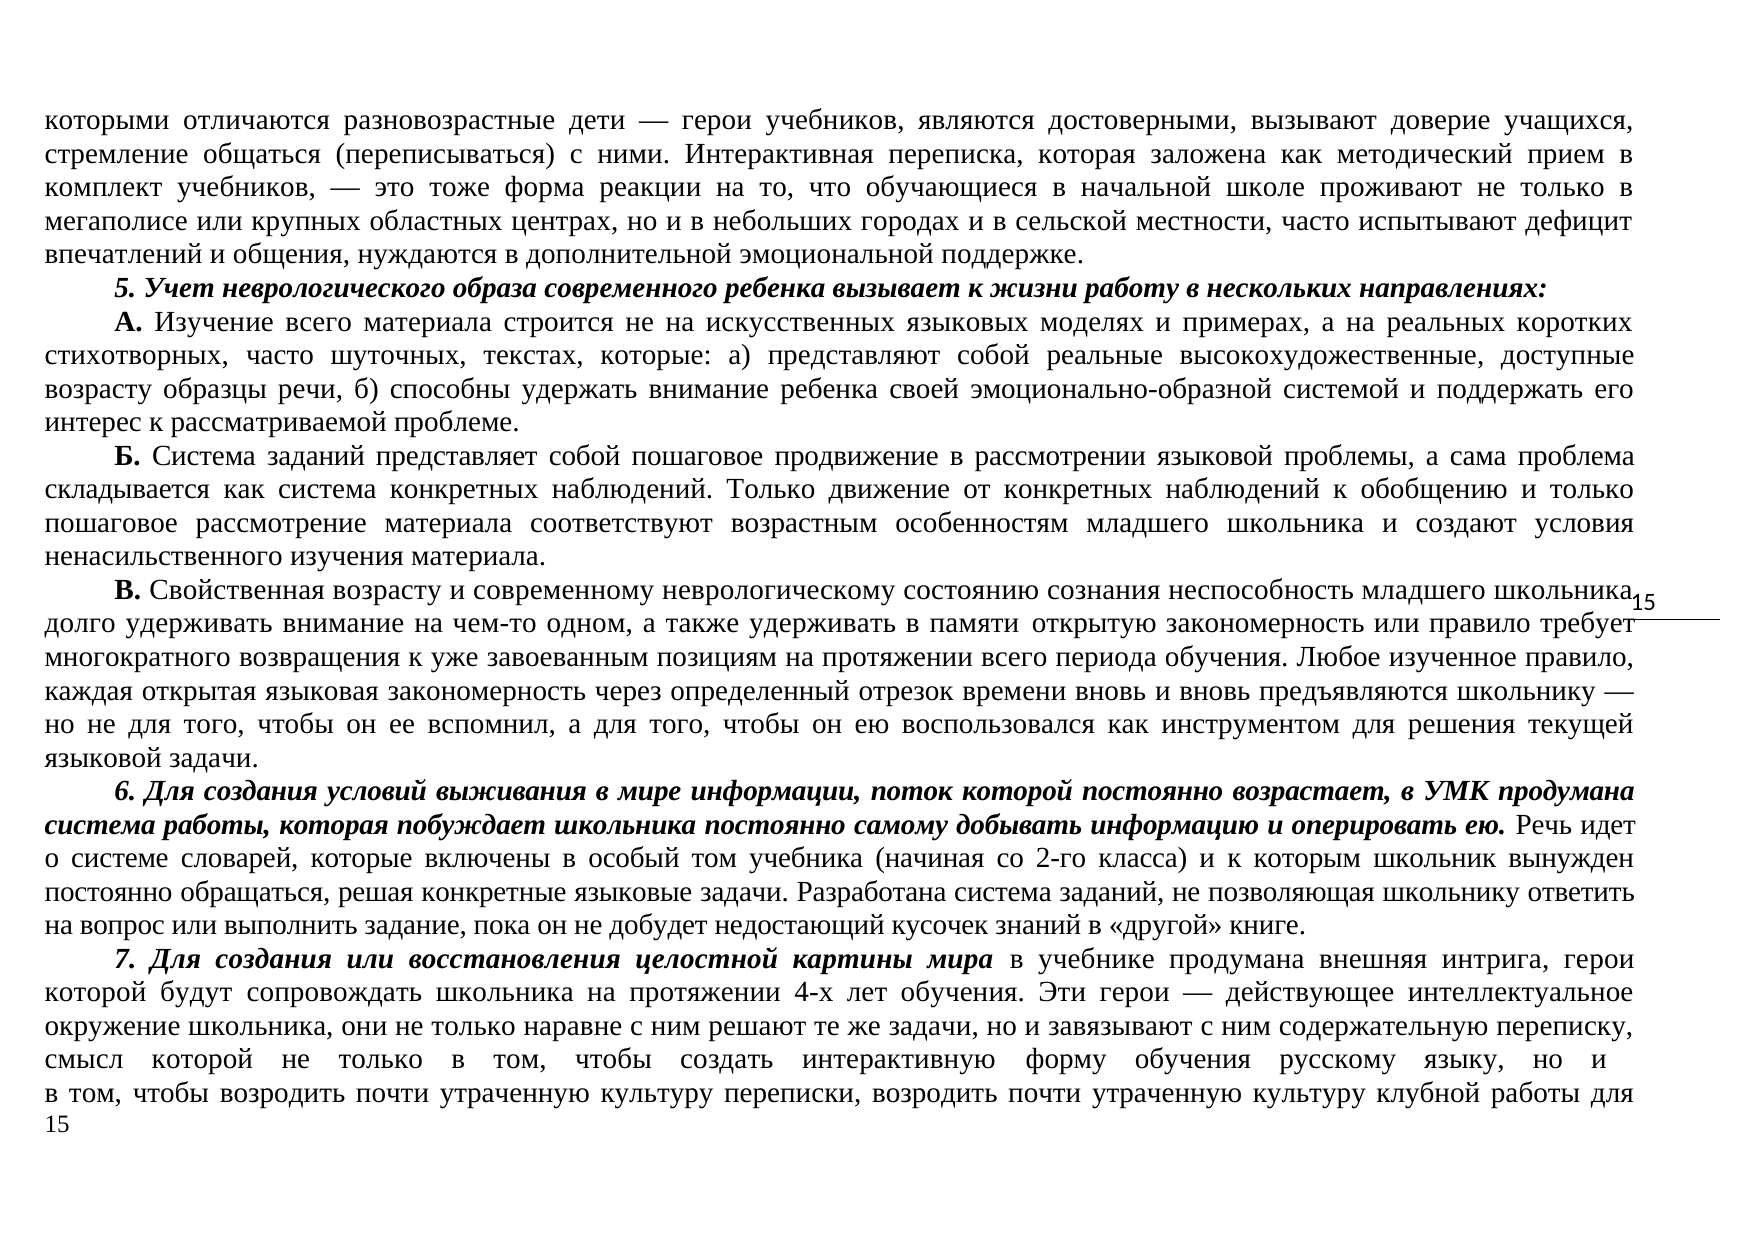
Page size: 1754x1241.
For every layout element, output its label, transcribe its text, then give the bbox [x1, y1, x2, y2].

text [44, 941, 1636, 1109]
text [44, 102, 1636, 270]
text 6. Для создания условий выживания в мире информации, поток которой постоянно возрастает, в УМК продумана система работы, которая побуждает школьника постоянно самому добывать информацию и оперировать ею. Речь идет о системе словарей, которые включены в особый том учебника (начиная со 2-го класса) и к которым школьник вынужден постоянно обращаться, решая конкретные языковые задачи. Разработана система заданий, не позволяющая школьнику ответить на вопрос или выполнить задание, пока он не добудет недостающий кусочек знаний в «другой» книге. [44, 773, 1636, 941]
text 5. Учет неврологического образа современного ребенка вызывает к жизни работу в нескольких направлениях: [44, 270, 1636, 304]
text Б. Система заданий представляет собой пошаговое продвижение в рассмотрении языковой проблемы, а сама проблема складывается как система конкретных наблюдений. Только движение от конкретных наблюдений к обобщению и только пошаговое рассмотрение материала соответствуют возрастным особенностям младшего школьника и создают условия ненасильственного изучения материала. [44, 438, 1636, 572]
text А. Изучение всего материала строится не на искусственных языковых моделях и примерах, а на реальных коротких стихотворных, часто шуточных, текстах, которые: а) представляют собой реальные высокохудожественные, доступные возрасту образцы речи, б) способны удержать внимание ребенка своей эмоционально-образной системой и поддержать его интерес к рассматриваемой проблеме. [44, 304, 1636, 438]
text В. Свойственная возрасту и современному неврологическому состоянию сознания неспособность младшего школьника долго удерживать внимание на чем-то одном, а также удерживать в памяти открытую закономерность или правило требует многократного возвращения к уже завоеванным позициям на протяжении всего периода обучения. Любое изученное правило, каждая открытая языковая закономерность через определенный отрезок времени вновь и вновь предъявляются школьнику — но не для того, чтобы он ее вспомнил, а для того, чтобы он ею воспользовался как инструментом для решения текущей языковой задачи. [44, 572, 1636, 773]
